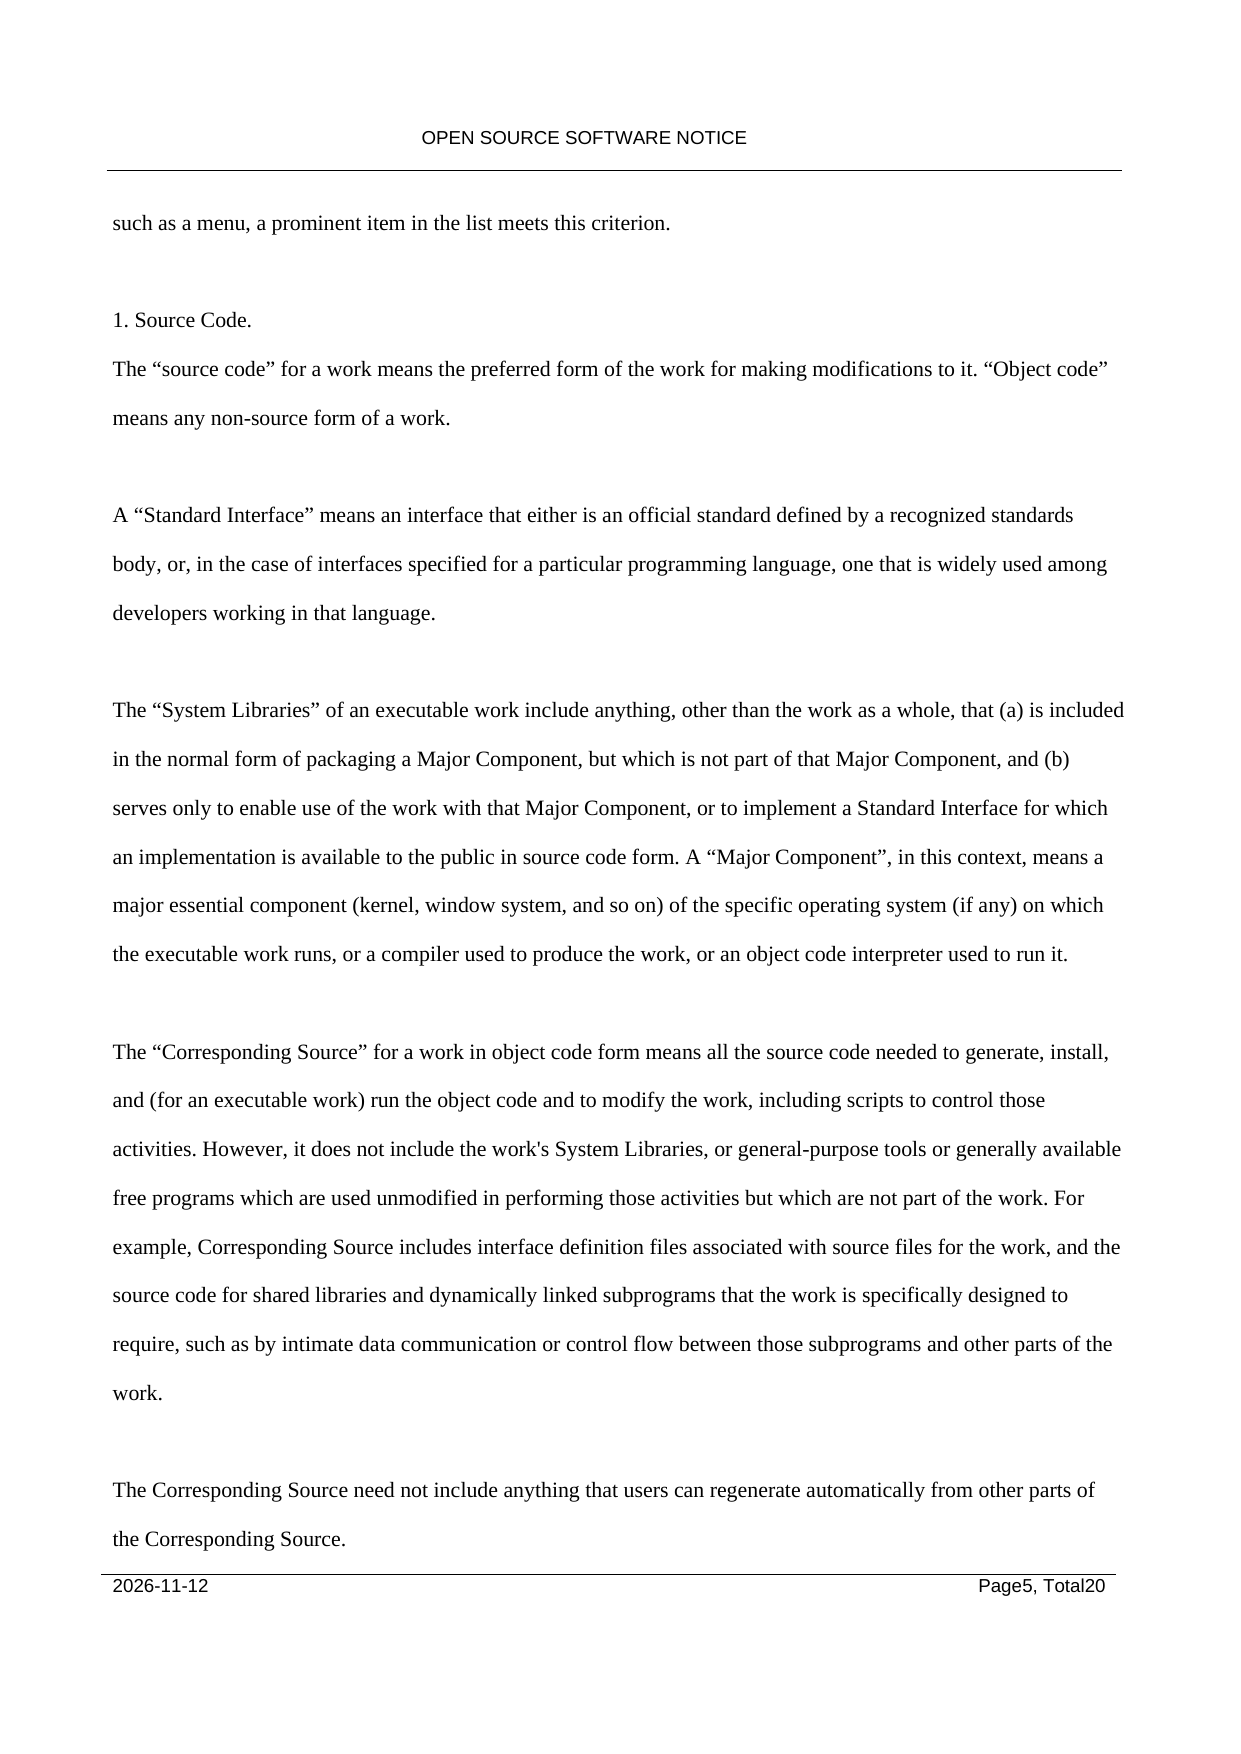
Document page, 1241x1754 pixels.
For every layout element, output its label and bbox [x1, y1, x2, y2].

text [112, 206, 1128, 1555]
